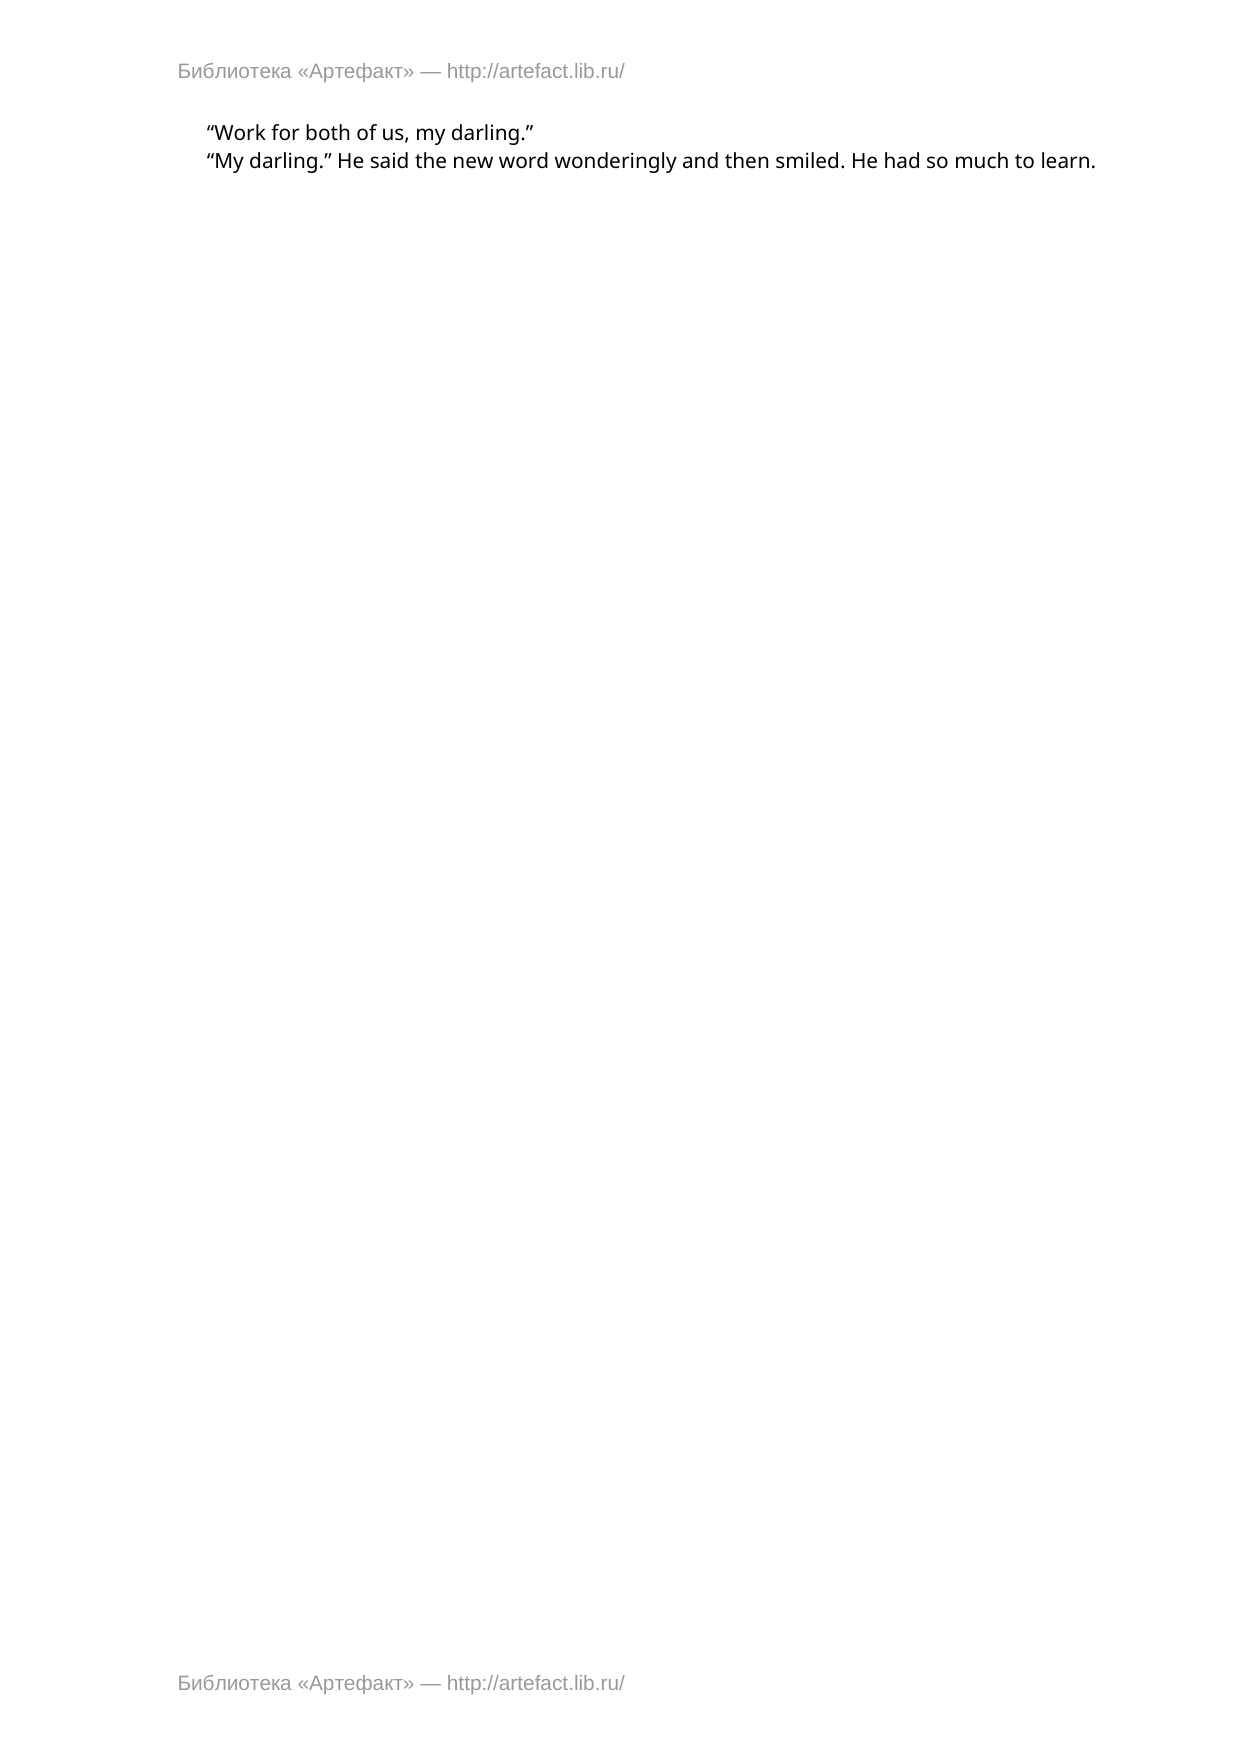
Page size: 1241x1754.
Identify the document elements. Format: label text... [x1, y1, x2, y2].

text “My darling.” He said the new word wonderingly and then smiled. He had so much to learn. [177, 147, 1122, 175]
text “Work for both of us, my darling.” [177, 118, 1122, 147]
